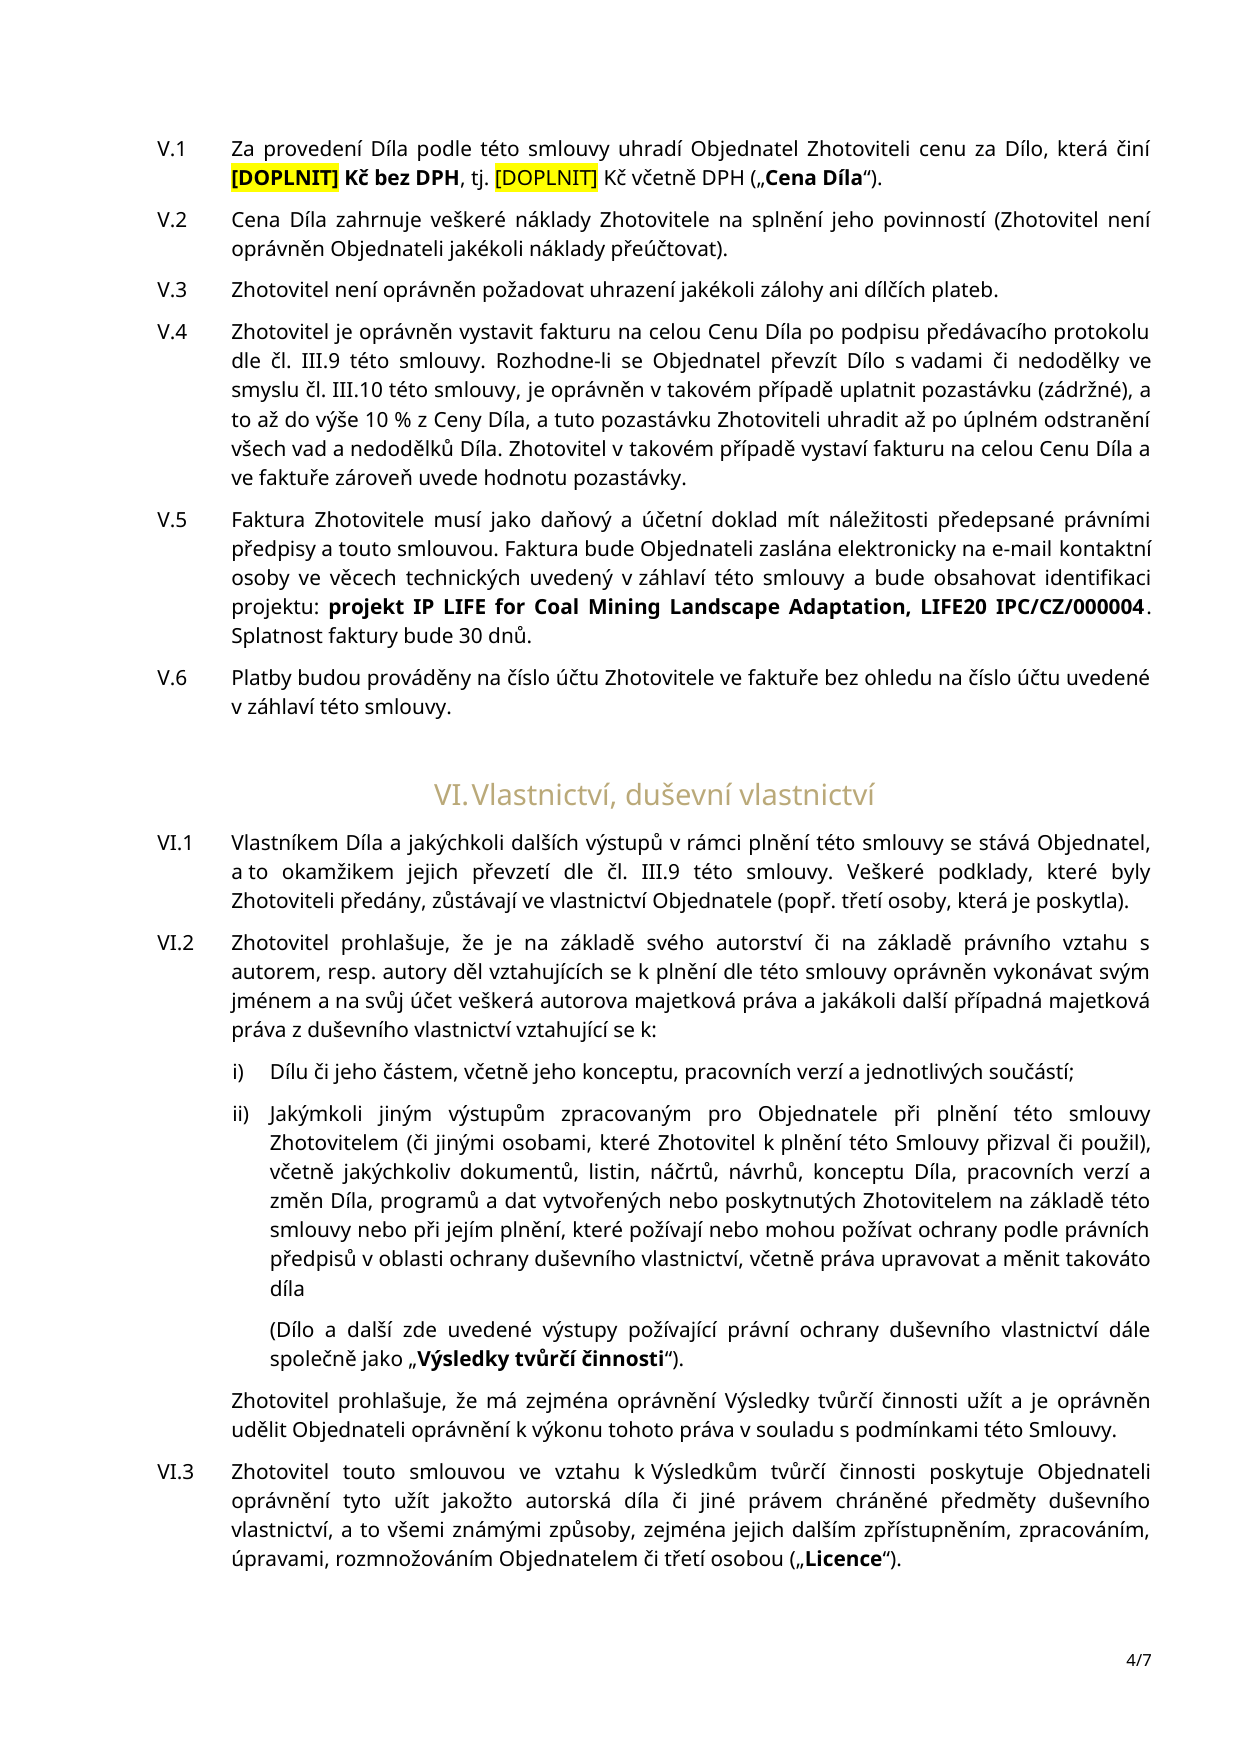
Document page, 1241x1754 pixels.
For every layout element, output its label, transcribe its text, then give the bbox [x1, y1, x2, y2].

list Zhotovitel není oprávněn požadovat uhrazení jakékoli zálohy ani dílčích plateb. [157, 274, 1152, 304]
list Jakýmkoli jiným výstupům zpracovaným pro Objednatele při plnění této smlouvy Zhotovitelem (či jinými osobami, které Zhotovitel k plnění této Smlouvy přizval či použil), včetně jakýchkoliv dokumentů, listin, náčrtů, návrhů, konceptu Díla, pracovních verzí a změn Díla, programů a dat vytvořených nebo poskytnutých Zhotovitelem na základě této smlouvy nebo při jejím plnění, které požívají nebo mohou požívat ochrany podle právních předpisů v oblasti ochrany duševního vlastnictví, včetně práva upravovat a měnit takováto díla [232, 1098, 1152, 1302]
list Platby budou prováděny na číslo účtu Zhotovitele ve faktuře bez ohledu na číslo účtu uvedené v záhlaví této smlouvy. [157, 662, 1152, 720]
subtitle Vlastnictví, duševní vlastnictví [157, 774, 1152, 814]
list Zhotovitel je oprávněn vystavit fakturu na celou Cenu Díla po podpisu předávacího protokolu dle čl. III.9 této smlouvy. Rozhodne-li se Objednatel převzít Dílo s vadami či nedodělky ve smyslu čl. III.10 této smlouvy, je oprávněn v takovém případě uplatnit pozastávku (zádržné), a to až do výše 10 % z Ceny Díla, a tuto pozastávku Zhotoviteli uhradit až po úplném odstranění všech vad a nedodělků Díla. Zhotovitel v takovém případě vystaví fakturu na celou Cenu Díla a ve faktuře zároveň uvede hodnotu pozastávky. [157, 316, 1152, 491]
list Dílu či jeho částem, včetně jeho konceptu, pracovních verzí a jednotlivých součástí; [232, 1056, 1152, 1085]
list (Dílo a další zde uvedené výstupy požívající právní ochrany duševního vlastnictví dále společně jako „Výsledky tvůrčí činnosti“). [269, 1314, 1152, 1373]
list Vlastníkem Díla a jakýchkoli dalších výstupů v rámci plnění této smlouvy se stává Objednatel, a to okamžikem jejich převzetí dle čl. III.9 této smlouvy. Veškeré podklady, které byly Zhotoviteli předány, zůstávají ve vlastnictví Objednatele (popř. třetí osoby, která je poskytla). [157, 827, 1152, 914]
list Za provedení Díla podle této smlouvy uhradí Objednatel Zhotoviteli cenu za Dílo, která činí [DOPLNIT] Kč bez DPH, tj. [DOPLNIT] Kč včetně DPH („Cena Díla“). [157, 133, 1152, 191]
list Zhotovitel prohlašuje, že je na základě svého autorství či na základě právního vztahu s autorem, resp. autory děl vztahujících se k plnění dle této smlouvy oprávněn vykonávat svým jménem a na svůj účet veškerá autorova majetková práva a jakákoli další případná majetková práva z duševního vlastnictví vztahující se k: [157, 927, 1152, 1043]
list Faktura Zhotovitele musí jako daňový a účetní doklad mít náležitosti předepsané právními předpisy a touto smlouvou. Faktura bude Objednateli zaslána elektronicky na e-mail kontaktní osoby ve věcech technických uvedený v záhlaví této smlouvy a bude obsahovat identifikaci projektu: projekt IP LIFE for Coal Mining Landscape Adaptation, LIFE20 IPC/CZ/000004. Splatnost faktury bude 30 dnů. [157, 504, 1152, 649]
list Cena Díla zahrnuje veškeré náklady Zhotovitele na splnění jeho povinností (Zhotovitel není oprávněn Objednateli jakékoli náklady přeúčtovat). [157, 204, 1152, 262]
list Zhotovitel prohlašuje, že má zejména oprávnění Výsledky tvůrčí činnosti užít a je oprávněn udělit Objednateli oprávnění k výkonu tohoto práva v souladu s podmínkami této Smlouvy. [231, 1385, 1152, 1443]
list Zhotovitel touto smlouvou ve vztahu k Výsledkům tvůrčí činnosti poskytuje Objednateli oprávnění tyto užít jakožto autorská díla či jiné právem chráněné předměty duševního vlastnictví, a to všemi známými způsoby, zejména jejich dalším zpřístupněním, zpracováním, úpravami, rozmnožováním Objednatelem či třetí osobou („Licence“). [157, 1456, 1152, 1573]
